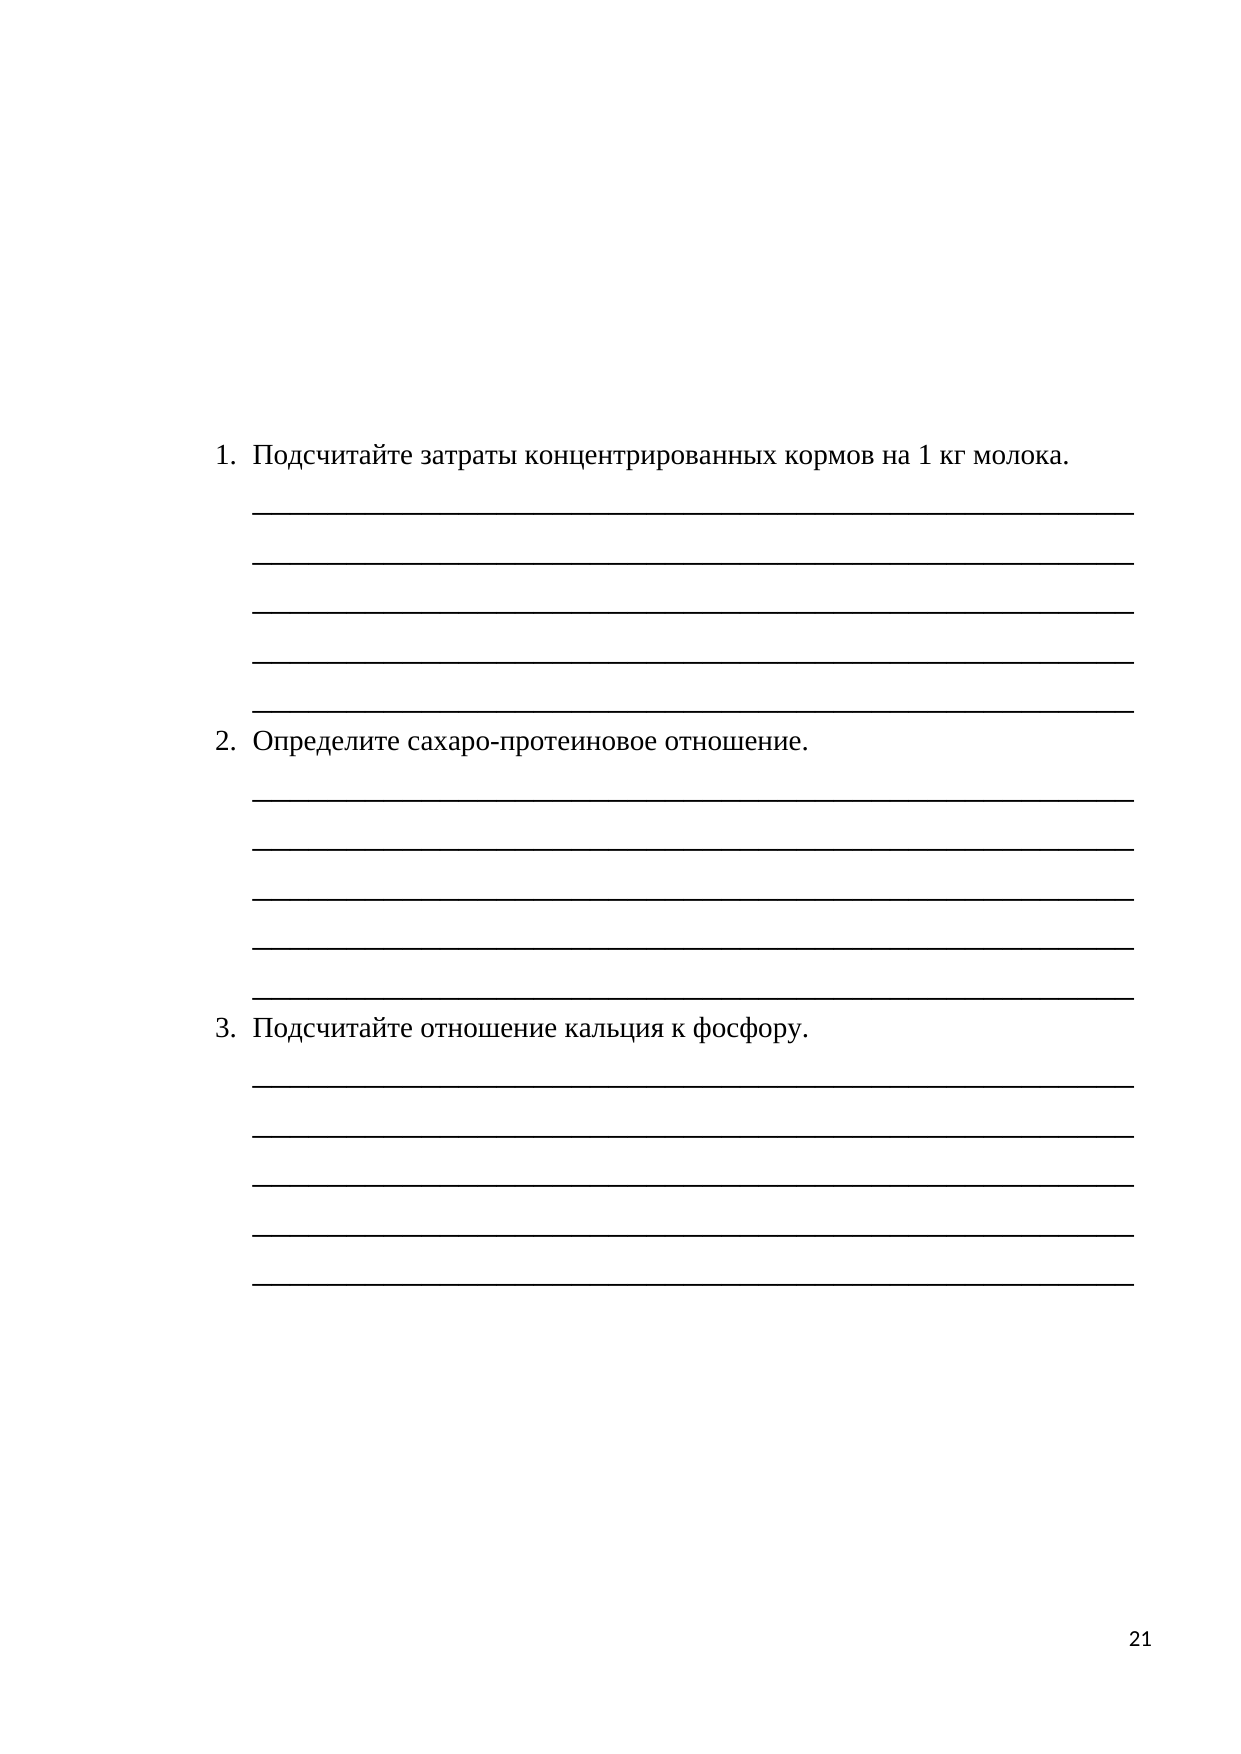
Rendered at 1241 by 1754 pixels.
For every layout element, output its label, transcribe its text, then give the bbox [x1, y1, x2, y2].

list ___________________________________________________________________________________________________________________________________________________________________________________________________________________________________________ [252, 762, 1152, 1003]
list ___________________________________________________________________________________________________________________________________________________________________________________________________________________________________________ [252, 476, 1152, 717]
list Подсчитайте отношение кальция к фосфору. [215, 1010, 1152, 1043]
list ___________________________________________________________________________________________________________________________________________________________________________________________________________________________________________ [252, 1048, 1152, 1290]
list Определите сахаро-протеиновое отношение. [215, 723, 1152, 757]
list Подсчитайте затраты концентрированных кормов на 1 кг молока. [215, 437, 1152, 471]
